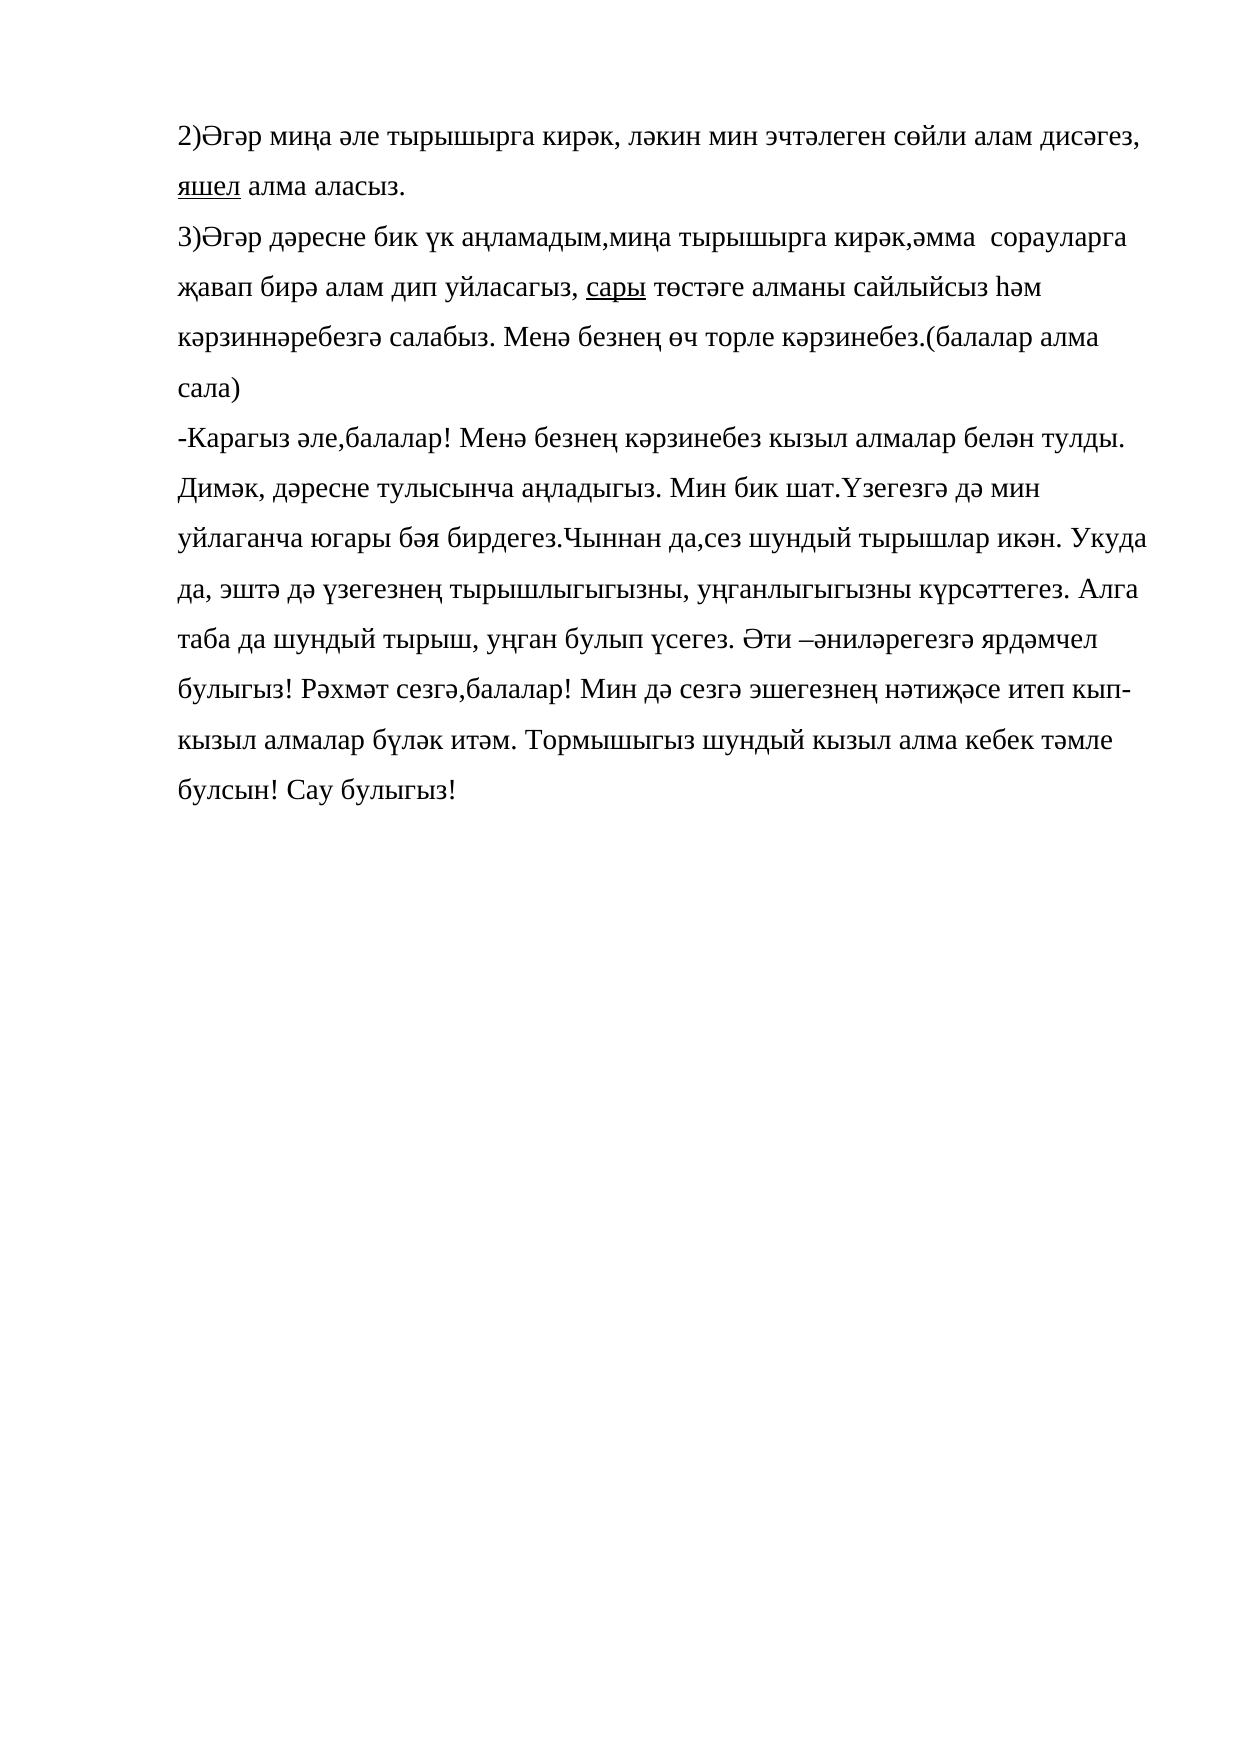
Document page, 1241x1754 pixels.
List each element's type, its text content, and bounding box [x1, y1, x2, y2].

text 3)Әгәр дәресне бик үк аңламадым,миңа тырышырга кирәк,әмма сорауларга җавап бирә алам дип уйласагыз, сары төстәге алманы сайлыйсыз һәм кәрзиннәребезгә салабыз. Менә безнең өч торле кәрзинебез.(балалар алма сала) [177, 219, 1152, 403]
text 2)Әгәр миңа әле тырышырга кирәк, ләкин мин эчтәлеген сөйли алам дисәгез, яшел алма аласыз. [177, 118, 1152, 202]
text -Карагыз әле,балалар! Менә безнең кәрзинебез кызыл алмалар белән тулды. Димәк, дәресне тулысынча аңладыгыз. Мин бик шат.Үзегезгә дә мин уйлаганча югары бәя бирдегез.Чыннан да,сез шундый тырышлар икән. Укуда да, эштә дә үзегезнең тырышлыгыгызны, уңганлыгыгызны күрсәттегез. Алга таба да шундый тырыш, уңган булып үсегез. Әти –әниләрегезгә ярдәмчел булыгыз! Рәхмәт сезгә,балалар! Мин дә сезгә эшегезнең нәтиҗәсе итеп кып-кызыл алмалар бүләк итәм. Тормышыгыз шундый кызыл алма кебек тәмле булсын! Сау булыгыз! [177, 420, 1152, 806]
